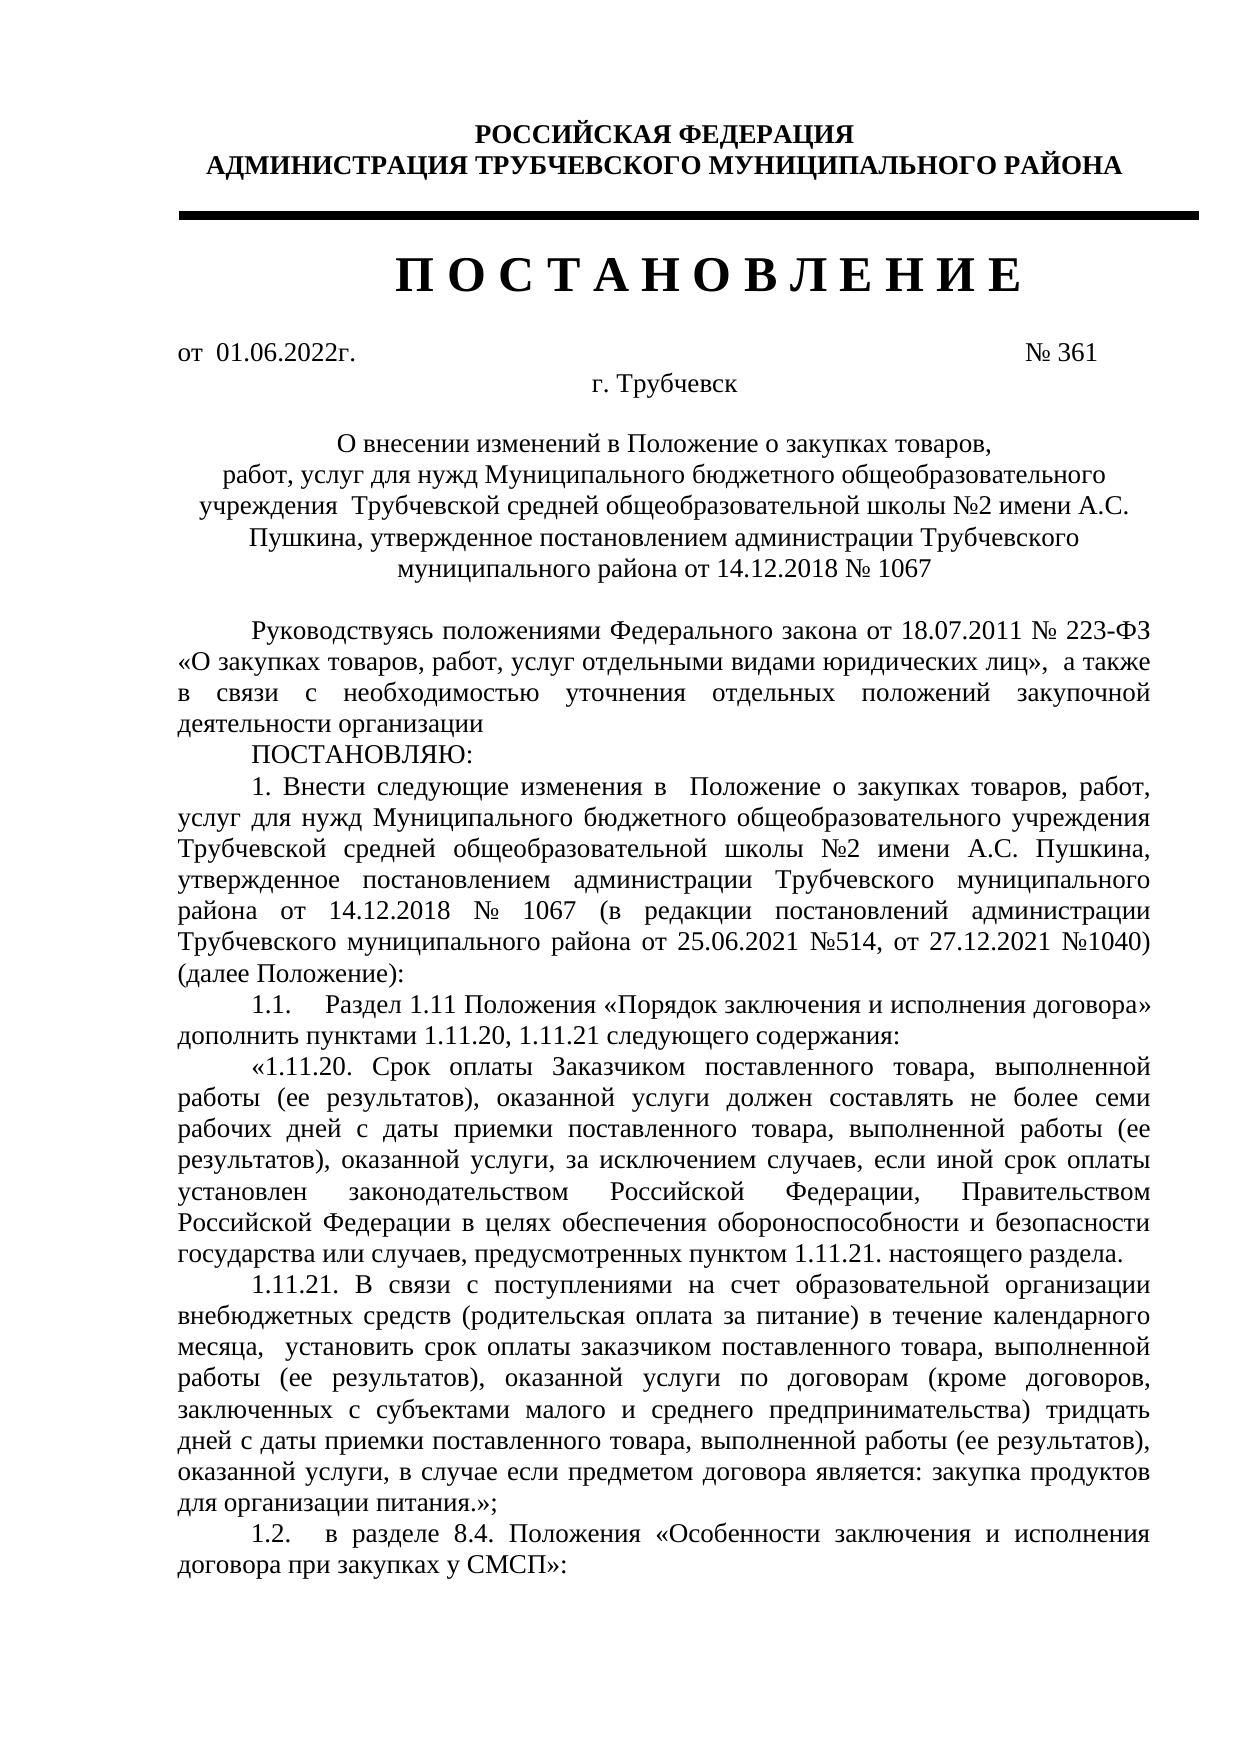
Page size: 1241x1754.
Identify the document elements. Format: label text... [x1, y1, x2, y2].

list в разделе 8.4. Положения «Особенности заключения и исполнения договора при закупках у СМСП»: [177, 1517, 1152, 1579]
list «1.11.20. Срок оплаты Заказчиком поставленного товара, выполненной работы (ее результатов), оказанной услуги должен составлять не более семи рабочих дней с даты приемки поставленного товара, выполненной работы (ее результатов), оказанной услуги, за исключением случаев, если иной срок оплаты установлен законодательством Российской Федерации, Правительством Российской Федерации в целях обеспечения обороноспособности и безопасности государства или случаев, предусмотренных пунктом 1.11.21. настоящего раздела. [177, 1050, 1152, 1268]
text Руководствуясь положениями Федерального закона от 18.07.2011 № 223-ФЗ «О закупках товаров, работ, услуг отдельными видами юридических лиц», а также в связи с необходимостью уточнения отдельных положений закупочной деятельности организации [177, 614, 1152, 739]
text 1. Внести следующие изменения в Положение о закупках товаров, работ, услуг для нужд Муниципального бюджетного общеобразовательного учреждения Трубчевской средней общеобразовательной школы №2 имени А.С. Пушкина, утвержденное постановлением администрации Трубчевского муниципального района от 14.12.2018 № 1067 (в редакции постановлений администрации Трубчевского муниципального района от 25.06.2021 №514, от 27.12.2021 №1040) (далее Положение): [177, 770, 1152, 988]
list 1.11.21. В связи с поступлениями на счет образовательной организации внебюджетных средств (родительская оплата за питание) в течение календарного месяца, установить срок оплаты заказчиком поставленного товара, выполненной работы (ее результатов), оказанной услуги по договорам (кроме договоров, заключенных с субъектами малого и среднего предпринимательства) тридцать дней с даты приемки поставленного товара, выполненной работы (ее результатов), оказанной услуги, в случае если предметом договора является: закупка продуктов для организации питания.»; [177, 1268, 1152, 1517]
text ПОСТАНОВЛЯЮ: [177, 739, 1152, 770]
text от 01.06.2022г. № 361 [177, 336, 1152, 367]
text О внесении изменений в Положение о закупках товаров, [177, 427, 1152, 458]
text АДМИНИСТРАЦИЯ ТРУБЧЕВСКОГО МУНИЦИПАЛЬНОГО РАЙОНА [177, 149, 1152, 180]
list Раздел 1.11 Положения «Порядок заключения и исполнения договора» дополнить пунктами 1.11.20, 1.11.21 следующего содержания: [177, 988, 1152, 1050]
subtitle РОССИЙСКАЯ ФЕДЕРАЦИЯ [177, 118, 1152, 149]
text г. Трубчевск [177, 367, 1152, 398]
text П О С Т А Н О В Л Е Н И Е [177, 245, 1152, 303]
text работ, услуг для нужд Муниципального бюджетного общеобразовательного учреждения Трубчевской средней общеобразовательной школы №2 имени А.С. Пушкина, утвержденное постановлением администрации Трубчевского муниципального района от 14.12.2018 № 1067 [177, 458, 1152, 583]
